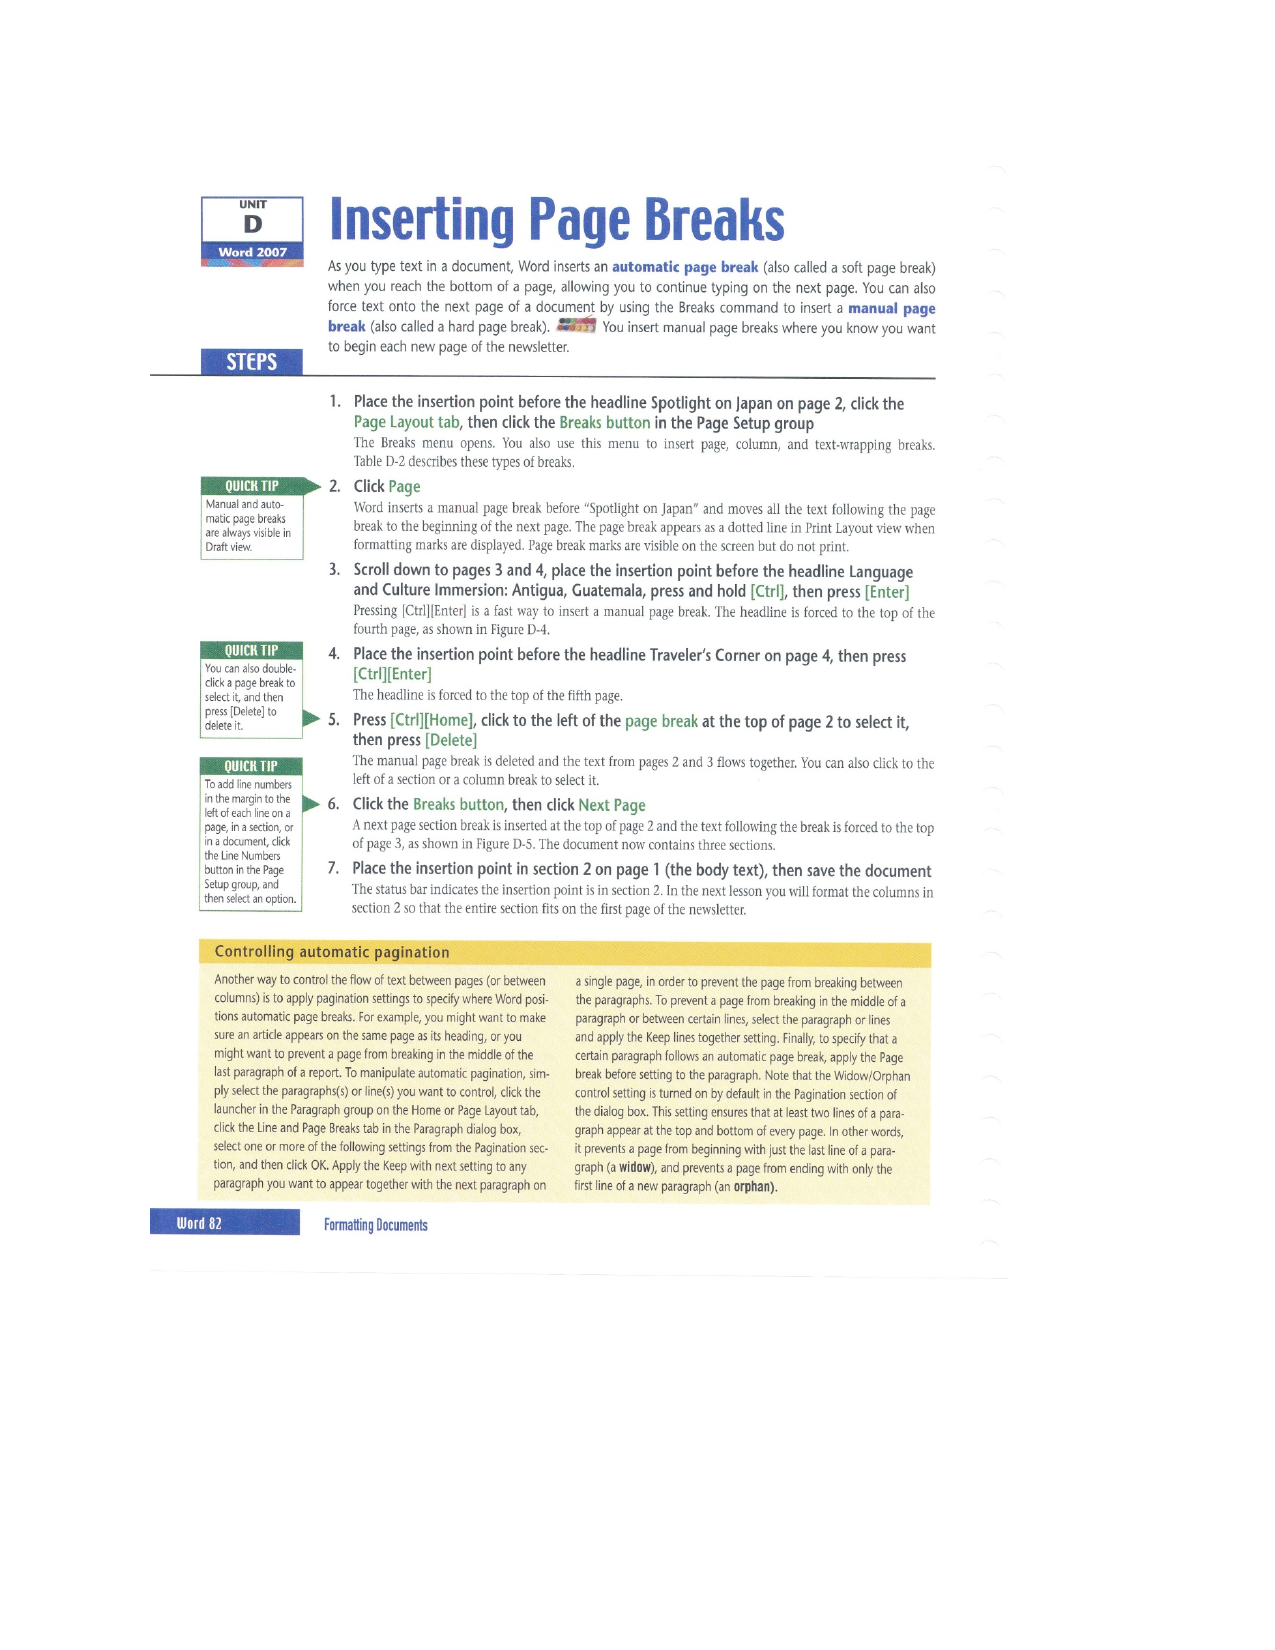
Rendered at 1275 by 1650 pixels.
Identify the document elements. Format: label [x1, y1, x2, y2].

picture [150, 150, 1009, 1499]
